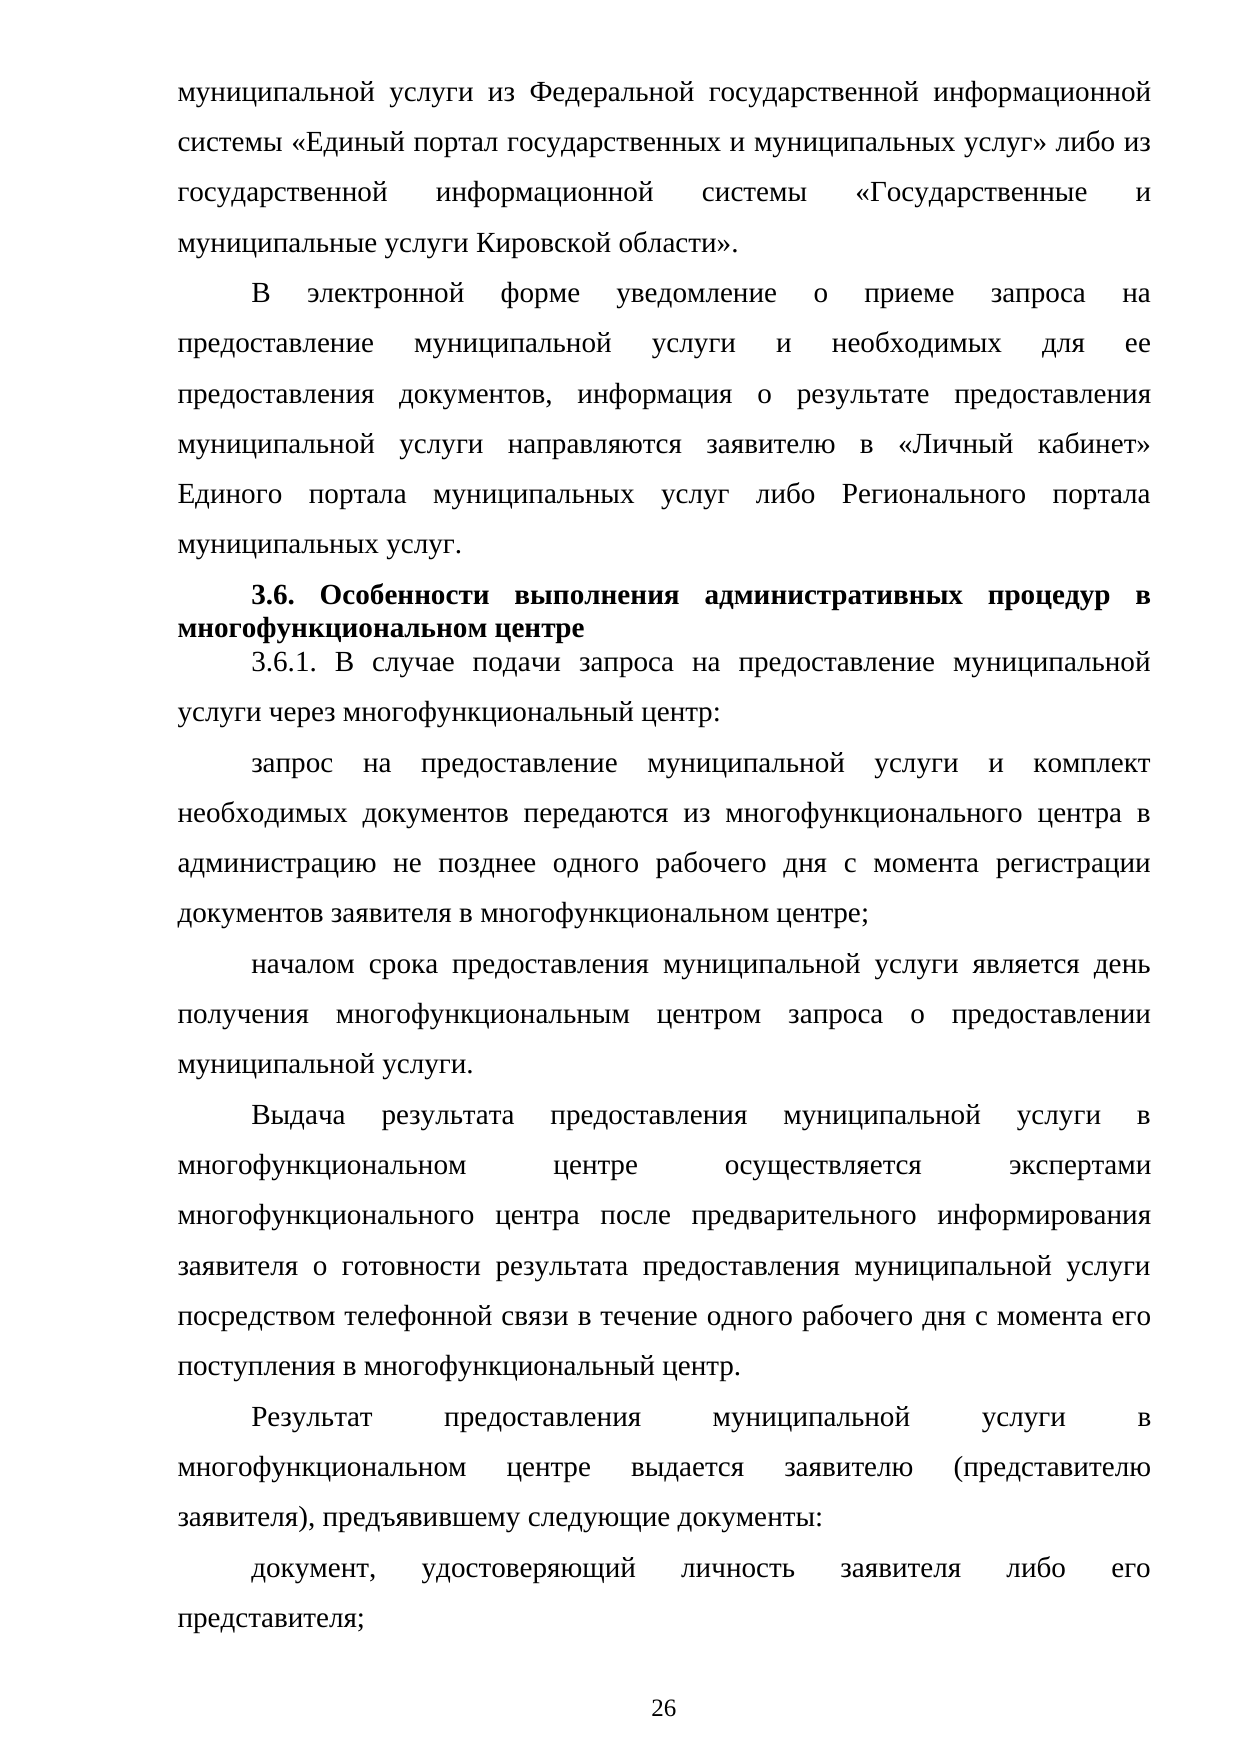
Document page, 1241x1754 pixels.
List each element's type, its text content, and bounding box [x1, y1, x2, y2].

text 26 [177, 1693, 1152, 1722]
text 3.6. Особенности выполнения административных процедур в многофункциональном центре [177, 577, 1152, 644]
text муниципальной услуги из Федеральной государственной информационной системы «Единый портал государственных и муниципальных услуг» либо из государственной информационной системы «Государственные и муниципальные услуги Кировской области». [177, 74, 1152, 258]
text началом срока предоставления муниципальной услуги является день получения многофункциональным центром запроса о предоставлении муниципальной услуги. [177, 946, 1152, 1080]
text Результат предоставления муниципальной услуги в многофункциональном центре выдается заявителю (представителю заявителя), предъявившему следующие документы: [177, 1399, 1152, 1533]
text запрос на предоставление муниципальной услуги и комплект необходимых документов передаются из многофункционального центра в администрацию не позднее одного рабочего дня с момента регистрации документов заявителя в многофункциональном центре; [177, 745, 1152, 929]
text документ, удостоверяющий личность заявителя либо его представителя; [177, 1550, 1152, 1633]
text Выдача результата предоставления муниципальной услуги в многофункциональном центре осуществляется экспертами многофункционального центра после предварительного информирования заявителя о готовности результата предоставления муниципальной услуги посредством телефонной связи в течение одного рабочего дня с момента его поступления в многофункциональный центр. [177, 1097, 1152, 1382]
text 3.6.1. В случае подачи запроса на предоставление муниципальной услуги через многофункциональный центр: [177, 644, 1152, 728]
text В электронной форме уведомление о приеме запроса на предоставление муниципальной услуги и необходимых для ее предоставления документов, информация о результате предоставления муниципальной услуги направляются заявителю в «Личный кабинет» Единого портала муниципальных услуг либо Регионального портала муниципальных услуг. [177, 275, 1152, 560]
